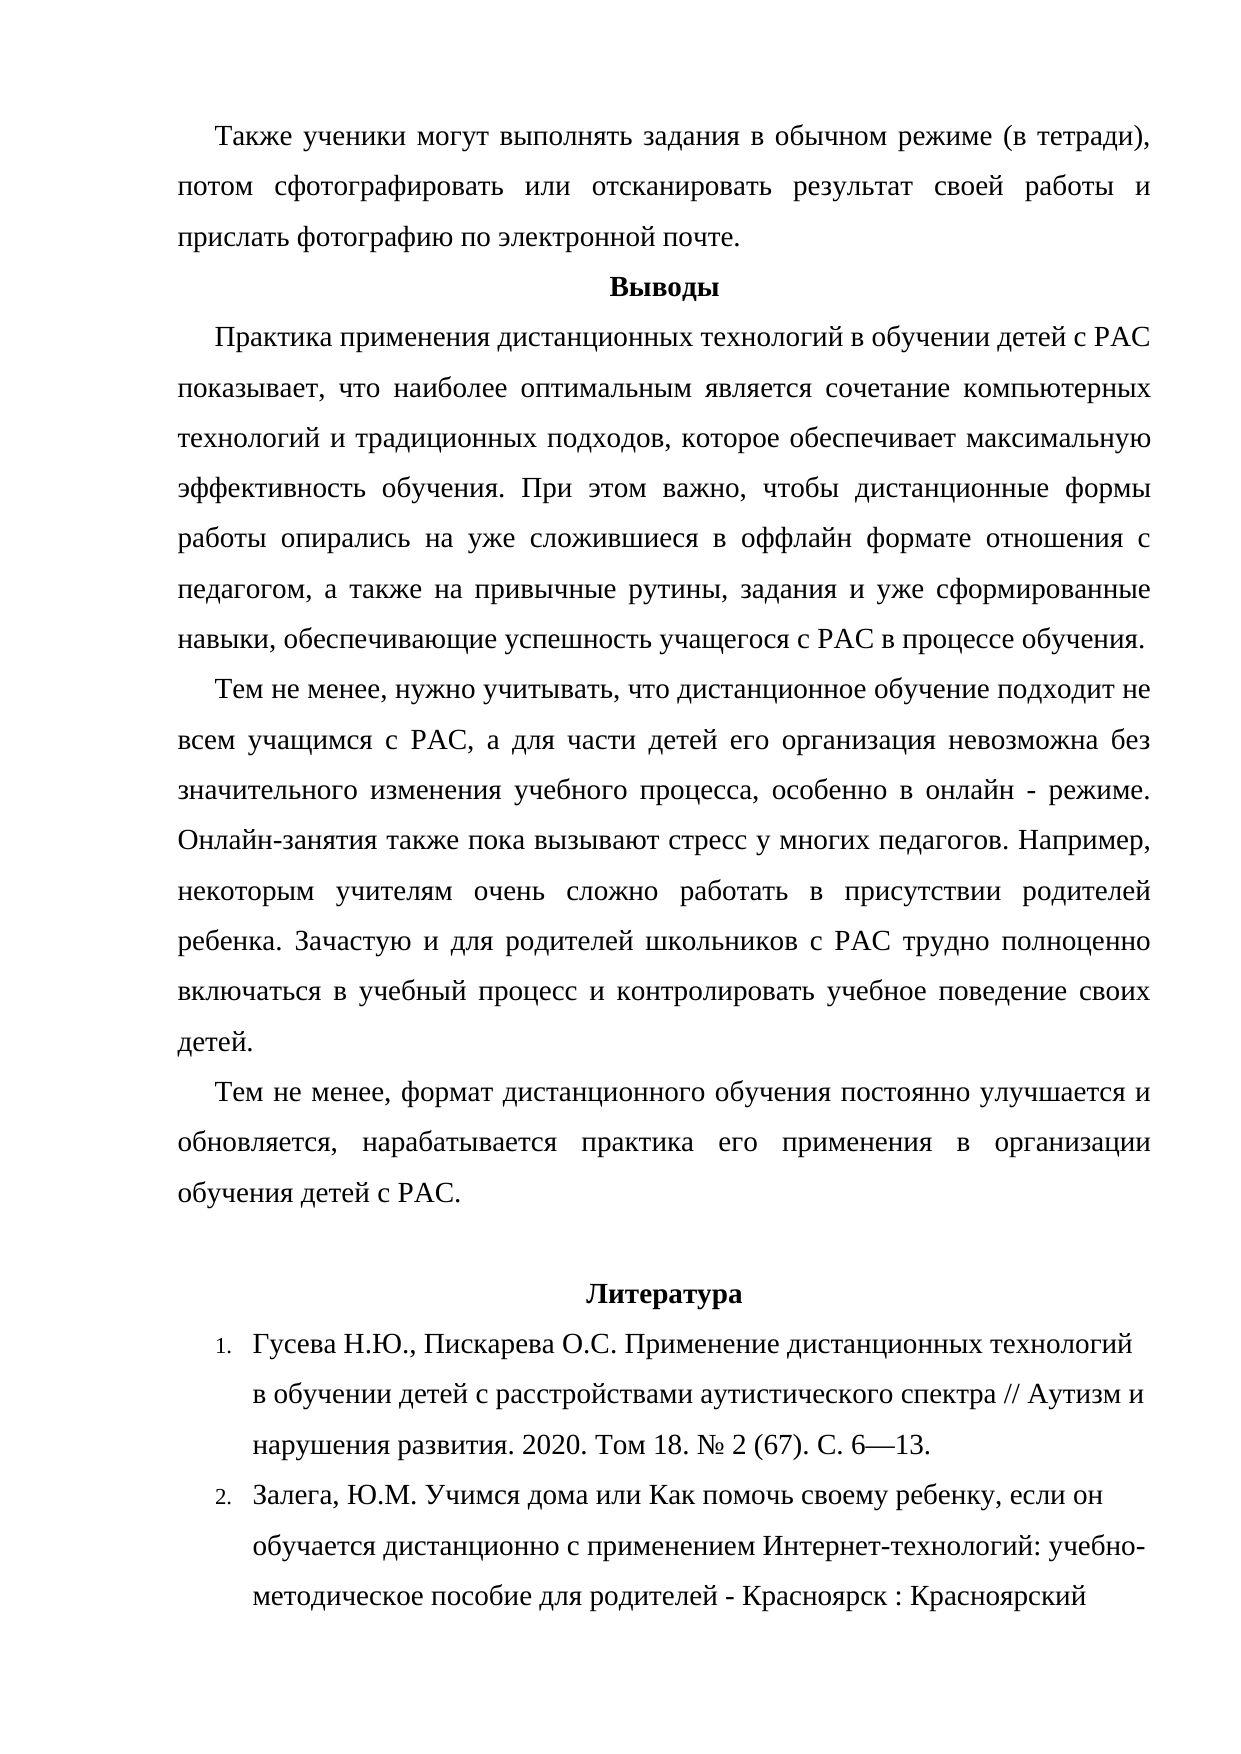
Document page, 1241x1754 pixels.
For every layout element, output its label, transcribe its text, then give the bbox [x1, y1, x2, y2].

text Литература [177, 1276, 1152, 1309]
text Также ученики могут выполнять задания в обычном режиме (в тетради), потом сфотографировать или отсканировать результат своей работы и прислать фотографию по электронной почте. [177, 118, 1152, 252]
text Тем не менее, нужно учитывать, что дистанционное обучение подходит не всем учащимся с РАС, а для части детей его организация невозможна без значительного изменения учебного процесса, особенно в онлайн - режиме. Онлайн-занятия также пока вызывают стресс у многих педагогов. Например, некоторым учителям очень сложно работать в присутствии родителей ребенка. Зачастую и для родителей школьников с РАС трудно полноценно включаться в учебный процесс и контролировать учебное поведение своих детей. [177, 672, 1152, 1057]
list Гусева Н.Ю., Пискарева О.С. Применение дистанционных технологий в обучении детей с расстройствами аутистического спектра // Аутизм и нарушения развития. 2020. Том 18. № 2 (67). C. 6—13. [215, 1326, 1152, 1461]
text Выводы [177, 269, 1152, 303]
text Практика применения дистанционных технологий в обучении детей с РАС показывает, что наиболее оптимальным является сочетание компьютерных технологий и традиционных подходов, которое обеспечивает максимальную эффективность обучения. При этом важно, чтобы дистанционные формы работы опирались на уже сложившиеся в оффлайн формате отношения с педагогом, а также на привычные рутины, задания и уже сформированные навыки, обеспечивающие успешность учащегося с РАС в процессе обучения. [177, 319, 1152, 655]
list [215, 1477, 1152, 1611]
text Тем не менее, формат дистанционного обучения постоянно улучшается и обновляется, нарабатывается практика его применения в организации обучения детей с РАС. [177, 1074, 1152, 1208]
